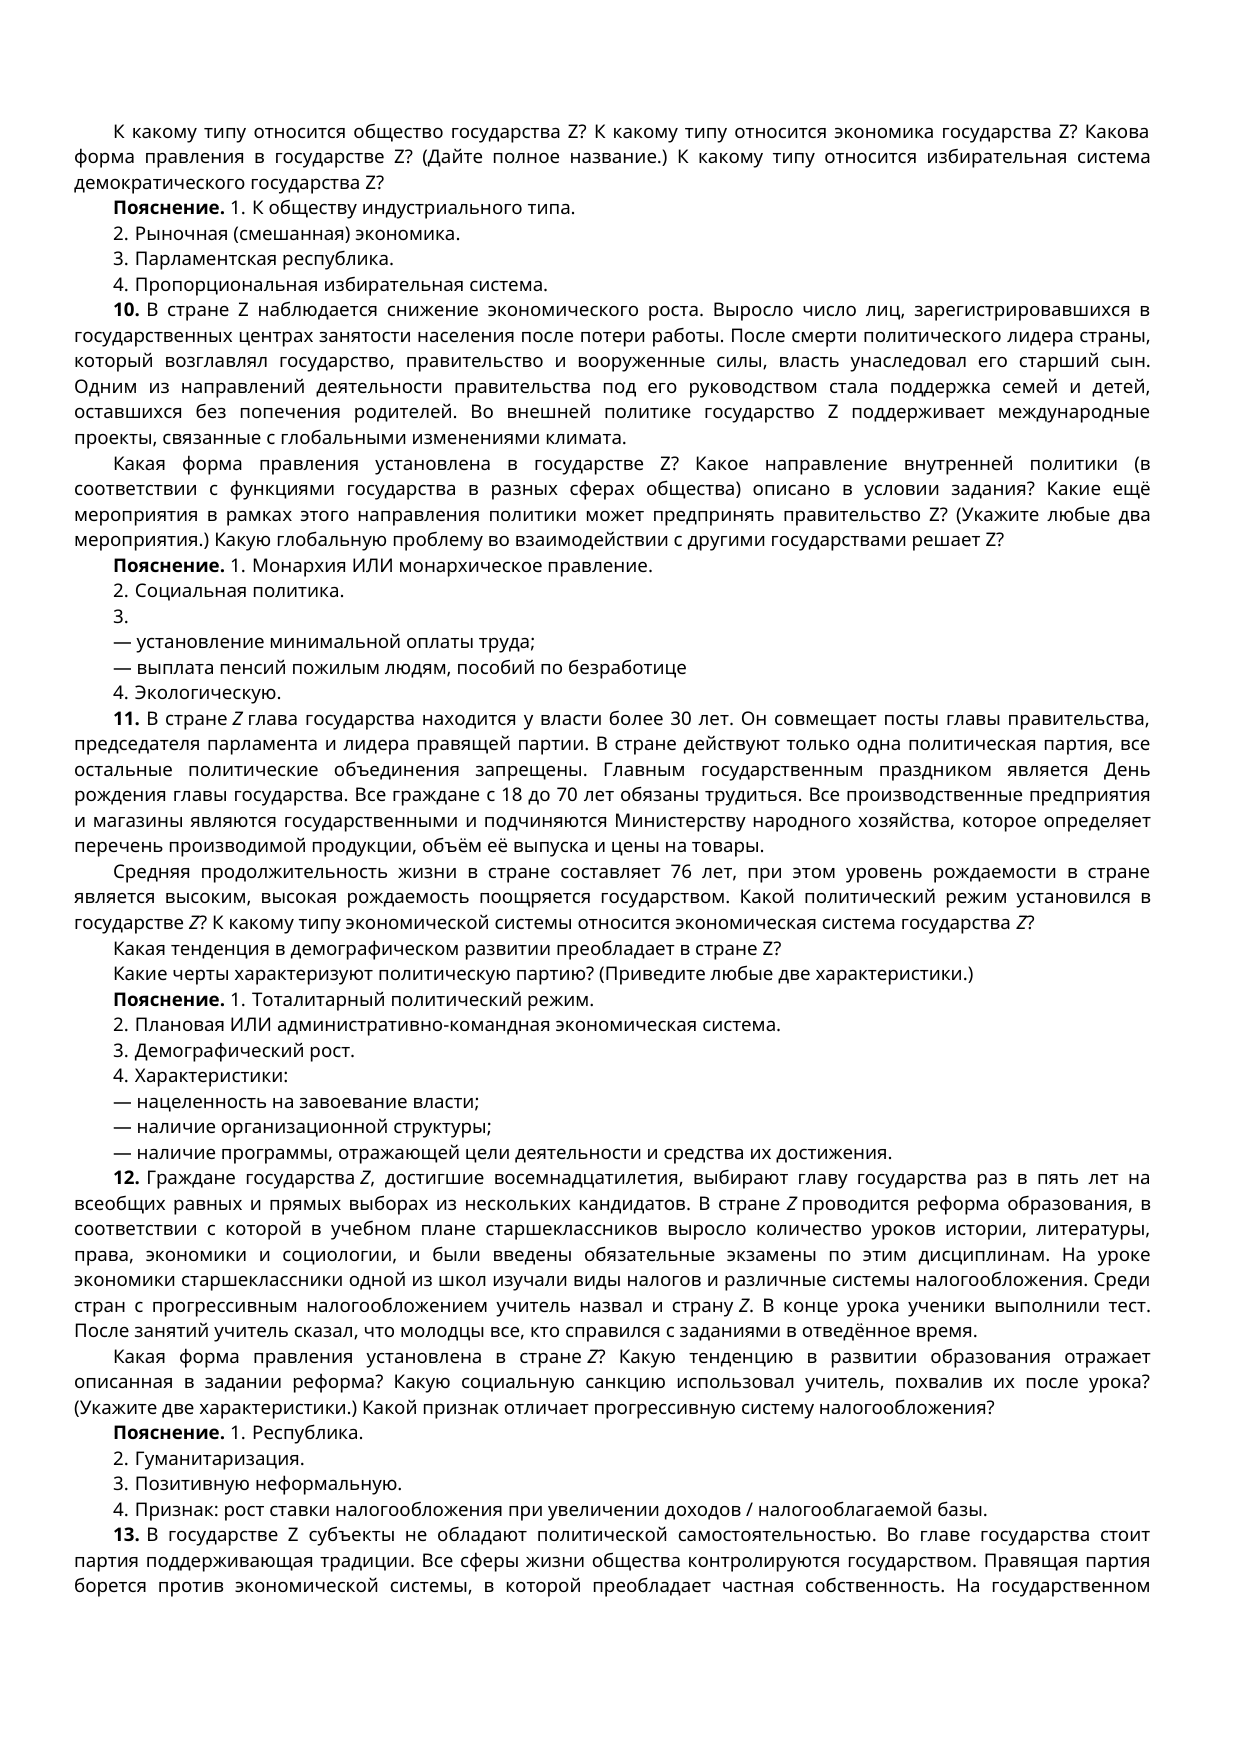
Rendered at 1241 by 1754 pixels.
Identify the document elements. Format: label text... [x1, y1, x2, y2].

text 12. Граждане государства Z, достигшие восемнадцатилетия, выбирают главу государства раз в пять лет на всеобщих равных и прямых выборах из нескольких кандидатов. В стране Z проводится реформа образования, в соответствии с которой в учебном плане старшеклассников выросло количество уроков истории, литературы, права, экономики и социологии, и были введены обязательные экзамены по этим дисциплинам. На уроке экономики старшеклассники одной из школ изучали виды налогов и различные системы налогообложения. Среди стран с прогрессивным налогообложением учитель назвал и страну Z. В конце урока ученики выполнили тест. После занятий учитель сказал, что молодцы все, кто справился с заданиями в отведённое время. [74, 1164, 1152, 1343]
text 4. Характеристики: [74, 1062, 1152, 1088]
text 3. Демографический рост. [74, 1037, 1152, 1062]
text 4. Признак: рост ставки налогообложения при увеличении доходов / налогооблагаемой базы. [74, 1496, 1152, 1522]
text Пояснение. 1. Республика. [74, 1420, 1152, 1445]
text 2. Гуманитаризация. [74, 1445, 1152, 1471]
text 10. В стране Z наблюдается снижение экономического роста. Выросло число лиц, зарегистрировавшихся в государственных центрах занятости населения после потери работы. После смерти политического лидера страны, который возглавлял государство, правительство и вооруженные силы, власть унаследовал его старший сын. Одним из направлений деятельности правительства под его руководством стала поддержка семей и детей, оставшихся без попечения родителей. Во внешней политике государство Z поддерживает международные проекты, связанные с глобальными изменениями климата. [74, 297, 1152, 450]
text Пояснение. 1. Монархия ИЛИ монархическое правление. [74, 552, 1152, 577]
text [74, 1522, 1152, 1598]
text 2. Рыночная (смешанная) экономика. [74, 220, 1152, 246]
text 4. Экологическую. [74, 679, 1152, 705]
text Какая форма правления установлена в государстве Z? Какое направление внутренней политики (в соответствии с функциями государства в разных сферах общества) описано в условии задания? Какие ещё мероприятия в рамках этого направления политики может предпринять правительство Z? (Укажите любые два мероприятия.) Какую глобальную проблему во взаимодействии с другими государствами решает Z? [74, 450, 1152, 552]
text — установление минимальной оплаты труда; [74, 628, 1152, 654]
text 3. [74, 603, 1152, 628]
text 4. Пропорциональная избирательная система. [74, 271, 1152, 297]
text 11. В стране Z глава государства находится у власти более 30 лет. Он совмещает посты главы правительства, председателя парламента и лидера правящей партии. В стране действуют только одна политическая партия, все остальные политические объединения запрещены. Главным государственным праздником является День рождения главы государства. Все граждане с 18 до 70 лет обязаны трудиться. Все производственные предприятия и магазины являются государственными и подчиняются Министерству народного хозяйства, которое определяет перечень производимой продукции, объём её выпуска и цены на товары. [74, 705, 1152, 858]
text Какая тенденция в демографическом развитии преобладает в стране Z? [74, 935, 1152, 960]
text — нацеленность на завоевание власти; [74, 1088, 1152, 1113]
text 2. Плановая ИЛИ административно-командная экономическая система. [74, 1011, 1152, 1037]
text — наличие программы, отражающей цели деятельности и средства их достижения. [74, 1139, 1152, 1164]
text 3. Парламентская республика. [74, 246, 1152, 271]
text Пояснение. 1. Тоталитарный политический режим. [74, 986, 1152, 1011]
text Какие черты характеризуют политическую партию? (Приведите любые две характеристики.) [74, 960, 1152, 986]
text Какая форма правления установлена в стране Z? Какую тенденцию в развитии образования отражает описанная в задании реформа? Какую социальную санкцию использовал учитель, похвалив их после урока? (Укажите две характеристики.) Какой признак отличает прогрессивную систему налогообложения? [74, 1343, 1152, 1420]
text К какому типу относится общество государства Z? К какому типу относится экономика государства Z? Какова форма правления в государстве Z? (Дайте полное название.) К какому типу относится избирательная система демократического государства Z? [74, 118, 1152, 195]
text 2. Социальная политика. [74, 577, 1152, 603]
text Средняя продолжительность жизни в стране составляет 76 лет, при этом уровень рождаемости в стране является высоким, высокая рождаемость поощряется государством. Какой политический режим установился в государстве Z? К какому типу экономической системы относится экономическая система государства Z? [74, 858, 1152, 935]
text — наличие организационной структуры; [74, 1113, 1152, 1139]
text Пояснение. 1. К обществу индустриального типа. [74, 195, 1152, 220]
text — выплата пенсий пожилым людям, пособий по безработице [74, 654, 1152, 679]
text 3. Позитивную неформальную. [74, 1471, 1152, 1496]
